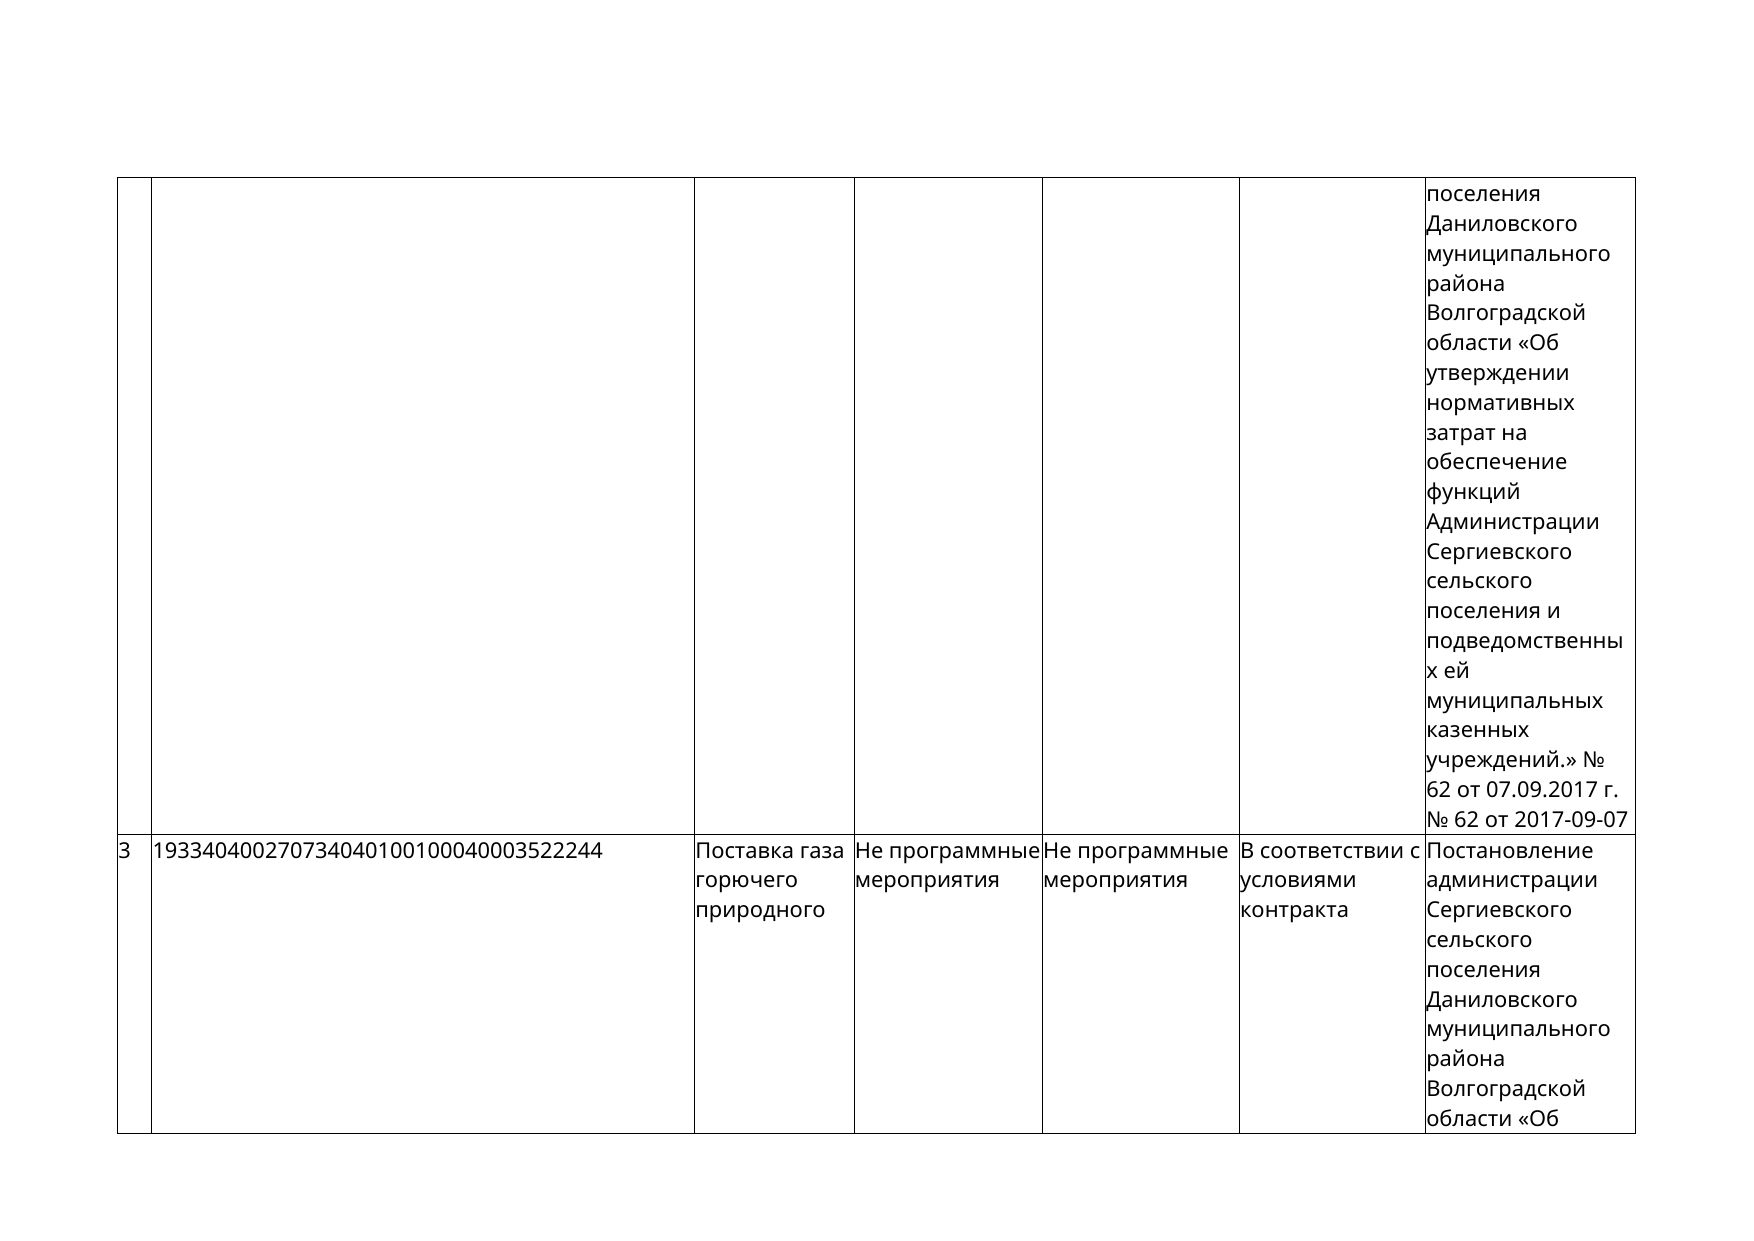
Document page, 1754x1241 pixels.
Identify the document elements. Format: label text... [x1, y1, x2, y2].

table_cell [855, 178, 1042, 834]
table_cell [1426, 835, 1635, 1133]
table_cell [152, 178, 694, 834]
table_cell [695, 178, 854, 834]
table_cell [152, 835, 694, 1133]
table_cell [1426, 178, 1635, 834]
table_cell 3 [118, 835, 151, 1133]
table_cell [695, 835, 854, 1133]
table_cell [1043, 835, 1239, 1133]
table_cell 2 [118, 178, 151, 834]
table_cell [1043, 178, 1239, 834]
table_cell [1240, 178, 1425, 834]
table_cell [1240, 835, 1425, 1133]
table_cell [855, 835, 1042, 1133]
